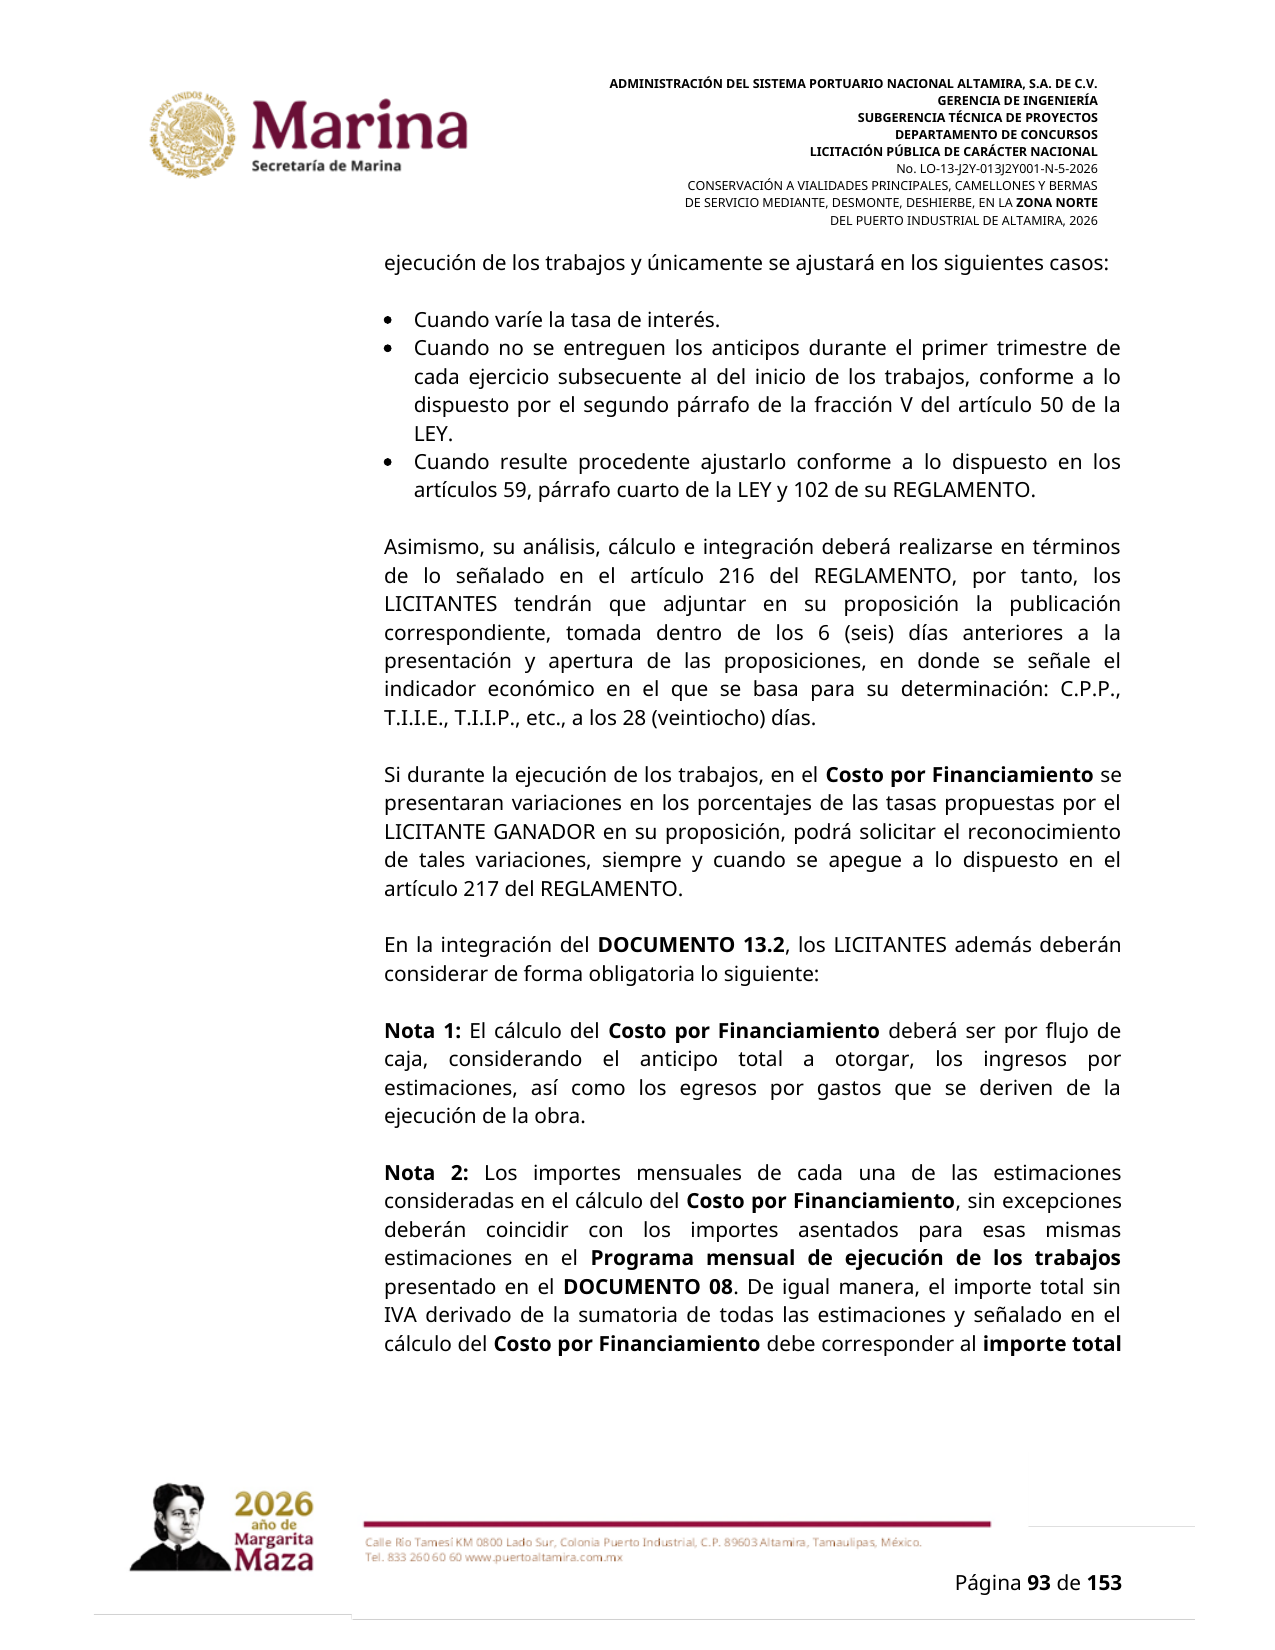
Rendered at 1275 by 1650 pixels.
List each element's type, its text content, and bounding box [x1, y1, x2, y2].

list Asimismo, su análisis, cálculo e integración deberá realizarse en términos de lo señalado en el artículo 216 del REGLAMENTO, por tanto, los LICITANTES tendrán que adjuntar en su proposición la publicación correspondiente, tomada dentro de los 6 (seis) días anteriores a la presentación y apertura de las proposiciones, en donde se señale el indicador económico en el que se basa para su determinación: C.P.P., T.I.I.E., T.I.I.P., etc., a los 28 (veintiocho) días. [384, 532, 1122, 731]
list Cuando resulte procedente ajustarlo conforme a lo dispuesto en los artículos 59, párrafo cuarto de la LEY y 102 de su REGLAMENTO. [384, 447, 1122, 504]
text En la integración del DOCUMENTO 13.2, los LICITANTES además deberán considerar de forma obligatoria lo siguiente: [384, 931, 1122, 987]
list Cuando varíe la tasa de interés. [384, 305, 1122, 333]
list Si durante la ejecución de los trabajos, en el Costo por Financiamiento se presentaran variaciones en los porcentajes de las tasas propuestas por el LICITANTE GANADOR en su proposición, podrá solicitar el reconocimiento de tales variaciones, siempre y cuando se apegue a lo dispuesto en el artículo 217 del REGLAMENTO. [384, 760, 1122, 902]
picture [93, 1452, 1195, 1621]
picture [102, 56, 515, 208]
text Nota 1: El cálculo del Costo por Financiamiento deberá ser por flujo de caja, considerando el anticipo total a otorgar, los ingresos por estimaciones, así como los egresos por gastos que se deriven de la ejecución de la obra. [384, 1016, 1122, 1129]
list Cuando no se entreguen los anticipos durante el primer trimestre de cada ejercicio subsecuente al del inicio de los trabajos, conforme a lo dispuesto por el segundo párrafo de la fracción V del artículo 50 de la LEY. [384, 333, 1122, 447]
